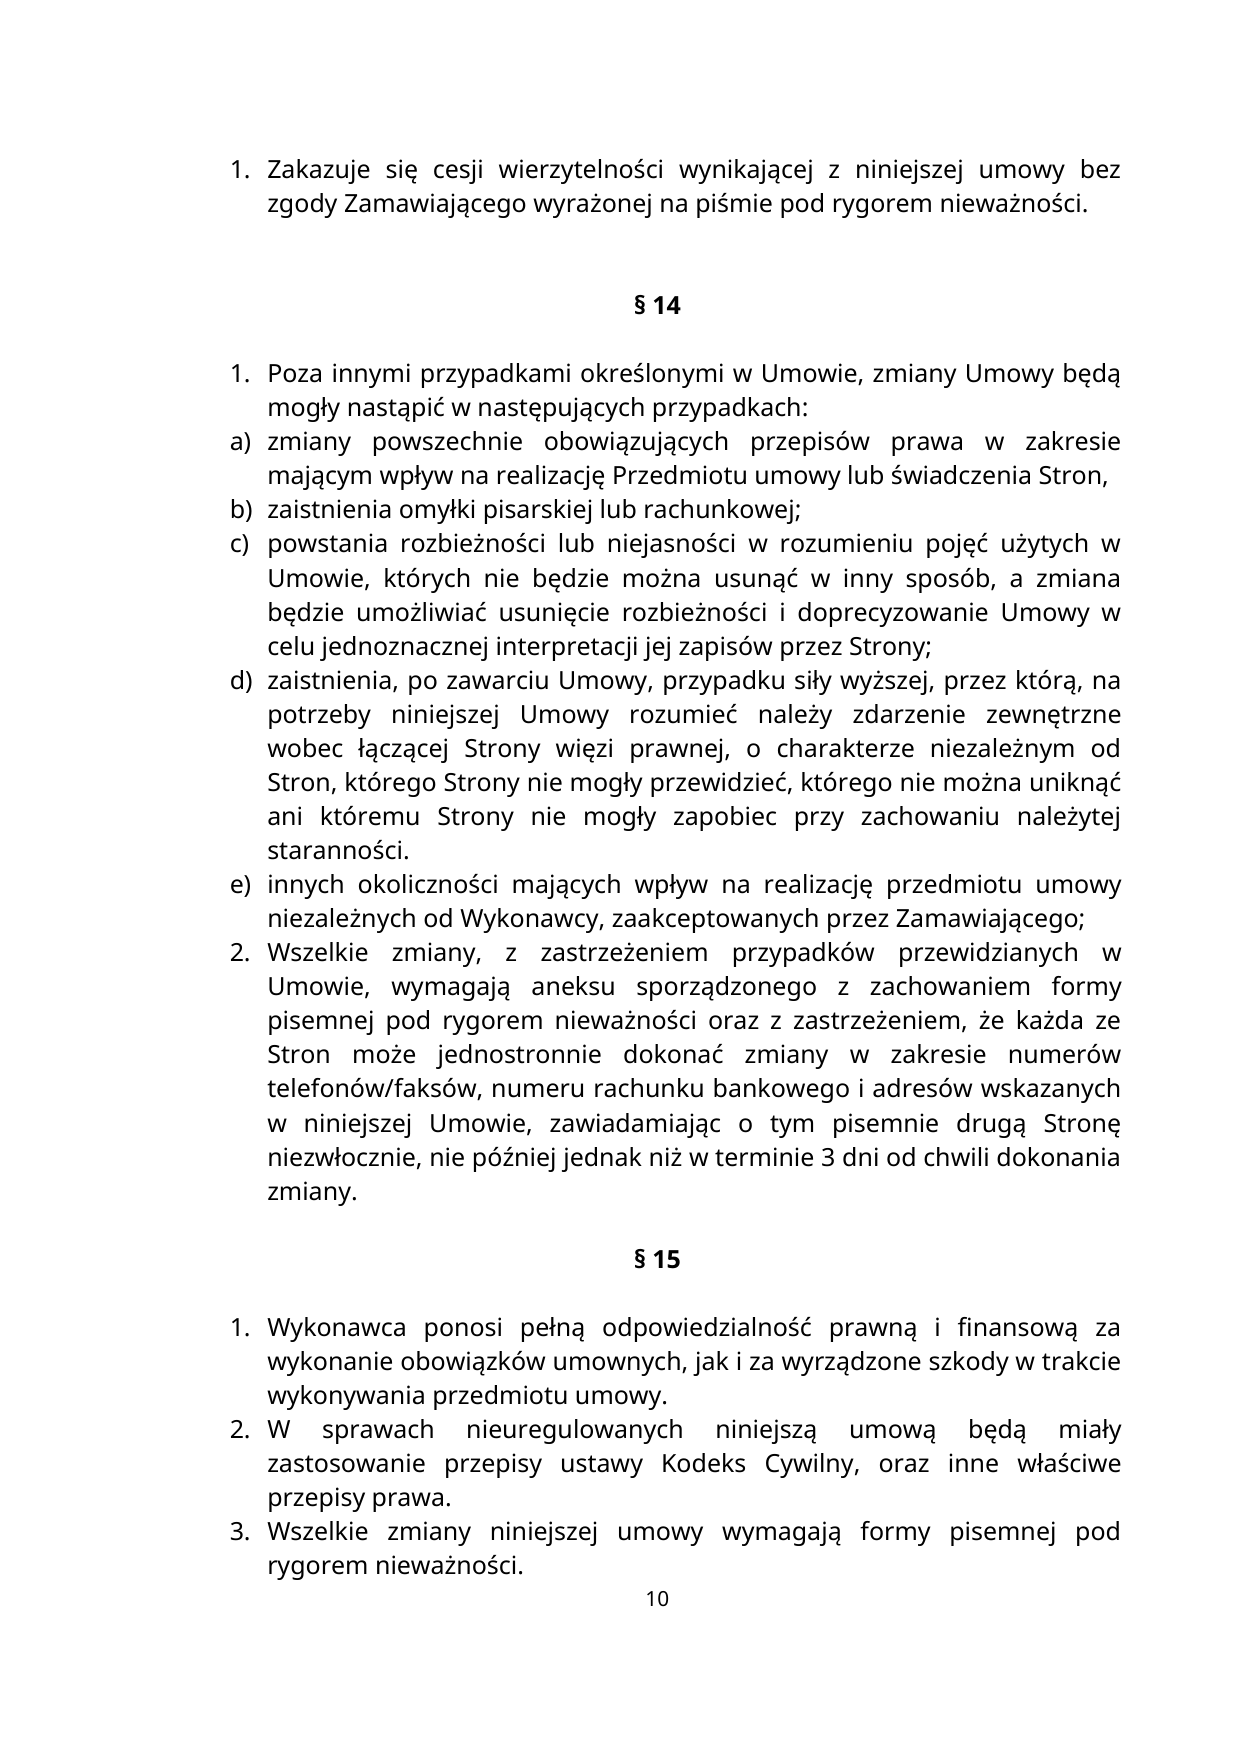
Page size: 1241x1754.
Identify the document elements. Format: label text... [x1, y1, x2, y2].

list zmiany powszechnie obowiązujących przepisów prawa w zakresie mającym wpływ na realizację Przedmiotu umowy lub świadczenia Stron, [229, 424, 1122, 492]
list powstania rozbieżności lub niejasności w rozumieniu pojęć użytych w Umowie, których nie będzie można usunąć w inny sposób, a zmiana będzie umożliwiać usunięcie rozbieżności i doprecyzowanie Umowy w celu jednoznacznej interpretacji jej zapisów przez Strony; [229, 526, 1122, 662]
list innych okoliczności mających wpływ na realizację przedmiotu umowy niezależnych od Wykonawcy, zaakceptowanych przez Zamawiającego; [229, 867, 1122, 935]
list Zakazuje się cesji wierzytelności wynikającej z niniejszej umowy bez zgody Zamawiającego wyrażonej na piśmie pod rygorem nieważności. [229, 151, 1122, 219]
list zaistnienia, po zawarciu Umowy, przypadku siły wyższej, przez którą, na potrzeby niniejszej Umowy rozumieć należy zdarzenie zewnętrzne wobec łączącej Strony więzi prawnej, o charakterze niezależnym od Stron, którego Strony nie mogły przewidzieć, którego nie można uniknąć ani któremu Strony nie mogły zapobiec przy zachowaniu należytej staranności. [229, 662, 1122, 867]
text § 14 [192, 288, 1122, 322]
list Wykonawca ponosi pełną odpowiedzialność prawną i finansową za wykonanie obowiązków umownych, jak i za wyrządzone szkody w trakcie wykonywania przedmiotu umowy. [229, 1309, 1122, 1412]
list Wszelkie zmiany niniejszej umowy wymagają formy pisemnej pod rygorem nieważności. [229, 1514, 1122, 1582]
list Poza innymi przypadkami określonymi w Umowie, zmiany Umowy będą mogły nastąpić w następujących przypadkach: [229, 356, 1122, 424]
list zaistnienia omyłki pisarskiej lub rachunkowej; [229, 492, 1122, 526]
text § 15 [192, 1241, 1122, 1276]
list W sprawach nieuregulowanych niniejszą umową będą miały zastosowanie przepisy ustawy Kodeks Cywilny, oraz inne właściwe przepisy prawa. [229, 1412, 1122, 1514]
list Wszelkie zmiany, z zastrzeżeniem przypadków przewidzianych w Umowie, wymagają aneksu sporządzonego z zachowaniem formy pisemnej pod rygorem nieważności oraz z zastrzeżeniem, że każda ze Stron może jednostronnie dokonać zmiany w zakresie numerów telefonów/faksów, numeru rachunku bankowego i adresów wskazanych w niniejszej Umowie, zawiadamiając o tym pisemnie drugą Stronę niezwłocznie, nie później jednak niż w terminie 3 dni od chwili dokonania zmiany. [229, 935, 1122, 1207]
